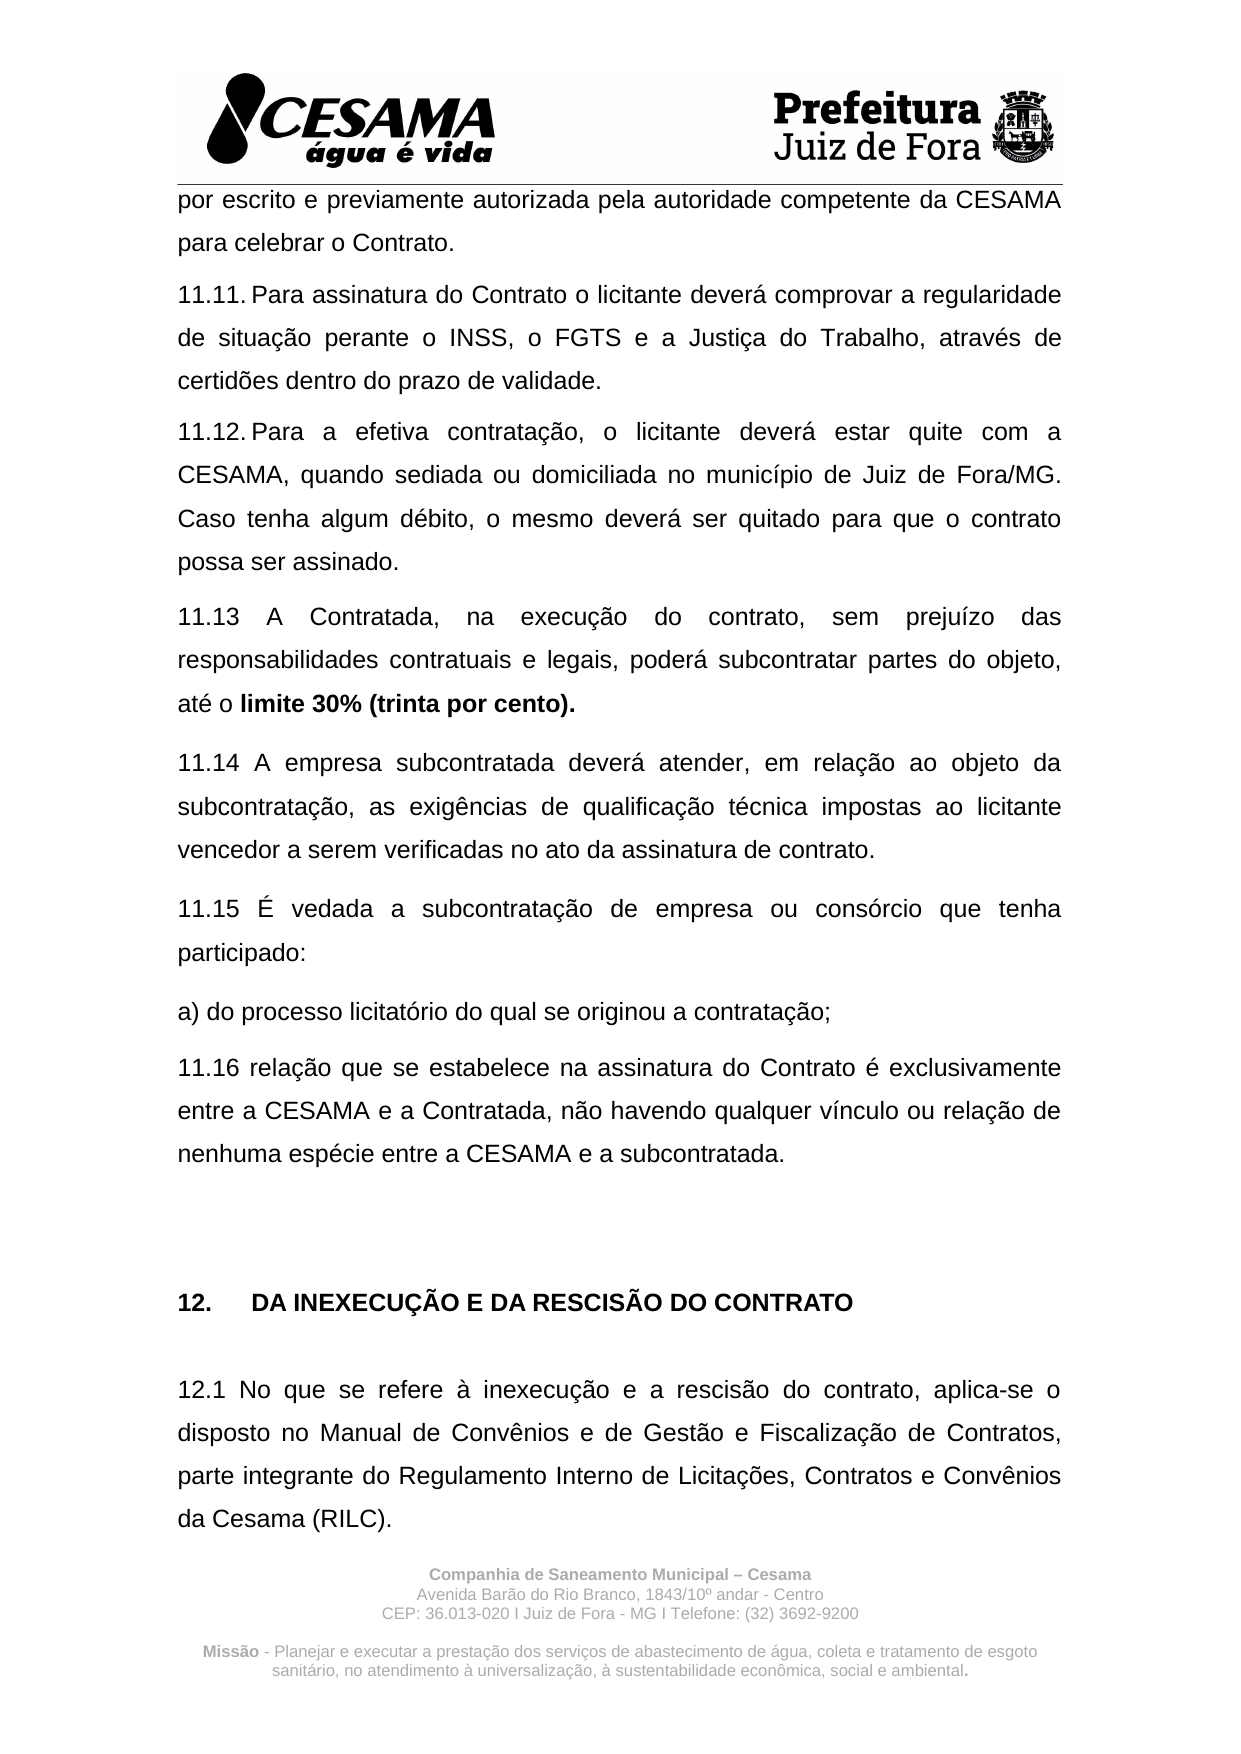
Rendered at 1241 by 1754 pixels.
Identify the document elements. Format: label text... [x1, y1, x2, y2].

subtitle DA INEXECUÇÃO E DA RESCISÃO DO CONTRATO [177, 1288, 1063, 1317]
list a) do processo licitatório do qual se originou a contratação; [177, 997, 1063, 1026]
list Para a efetiva contratação, o licitante deverá estar quite com a CESAMA, quando sediada ou domiciliada no município de Juiz de Fora/MG. Caso tenha algum débito, o mesmo deverá ser quitado para que o contrato possa ser assinado. [177, 417, 1063, 575]
text 11.16 relação que se estabelece na assinatura do Contrato é exclusivamente entre a CESAMA e a Contratada, não havendo qualquer vínculo ou relação de nenhuma espécie entre a CESAMA e a subcontratada. [177, 1053, 1063, 1168]
text 11.14 A empresa subcontratada deverá atender, em relação ao objeto da subcontratação, as exigências de qualificação técnica impostas ao licitante vencedor a serem verificadas no ato da assinatura de contrato. [177, 748, 1063, 863]
text 12.1 No que se refere à inexecução e a rescisão do contrato, aplica-se o disposto no Manual de Convênios e de Gestão e Fiscalização de Contratos, parte integrante do Regulamento Interno de Licitações, Contratos e Convênios da Cesama (RILC). [177, 1375, 1063, 1533]
text 11.15 É vedada a subcontratação de empresa ou consórcio que tenha participado: [177, 894, 1063, 966]
list Para assinatura do Contrato o licitante deverá comprovar a regularidade de situação perante o INSS, o FGTS e a Justiça do Trabalho, através de certidões dentro do prazo de validade. [177, 279, 1063, 394]
text 11.13 A Contratada, na execução do contrato, sem prejuízo das responsabilidades contratuais e legais, poderá subcontratar partes do objeto, até o limite 30% (trinta por cento). [177, 602, 1063, 717]
picture [177, 73, 1063, 185]
